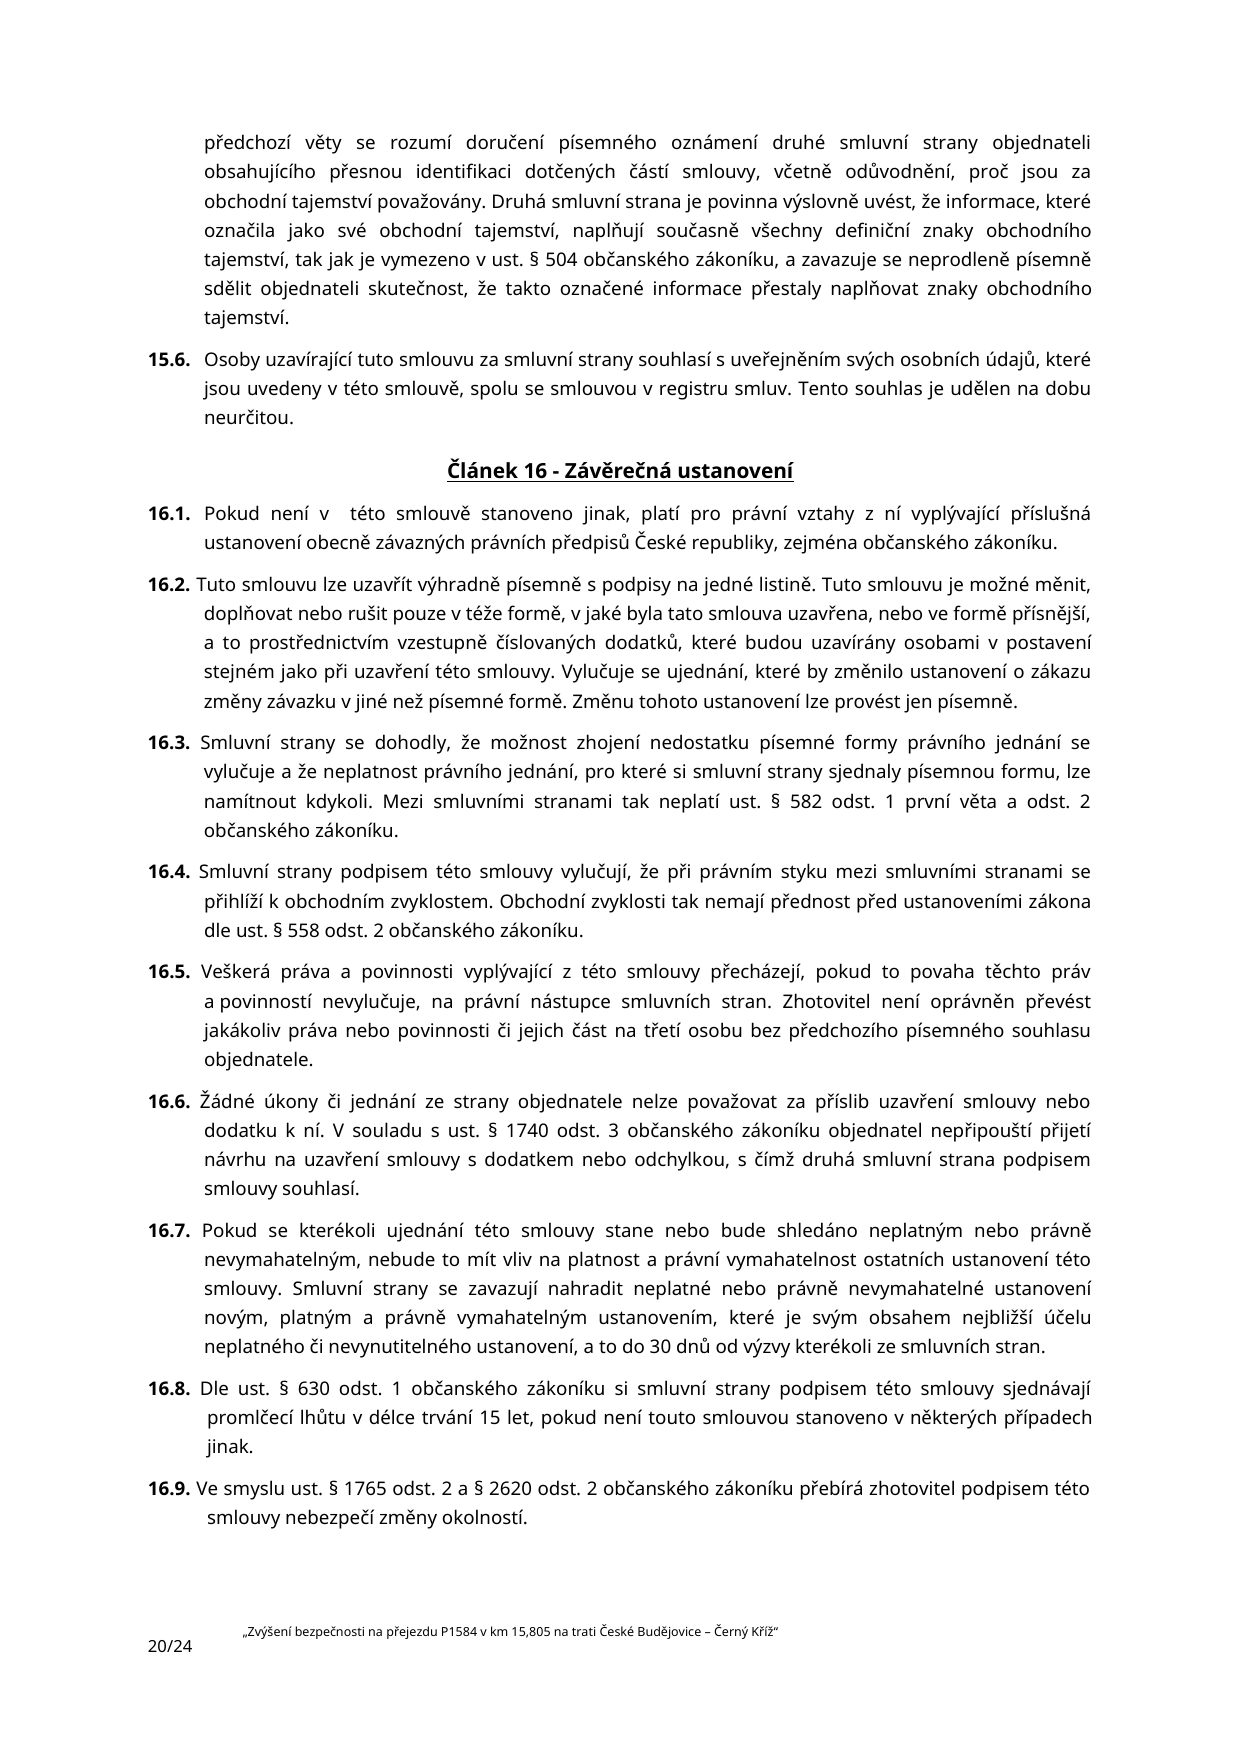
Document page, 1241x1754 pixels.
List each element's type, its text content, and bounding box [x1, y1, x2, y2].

text 16.1. Pokud není v této smlouvě stanoveno jinak, platí pro právní vztahy z ní vyplývající příslušná ustanovení obecně závazných právních předpisů České republiky, zejména občanského zákoníku. [148, 497, 1092, 556]
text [148, 126, 1092, 331]
subtitle Článek 16 - Závěrečná ustanovení [148, 456, 1092, 485]
text 16.2. Tuto smlouvu lze uzavřít výhradně písemně s podpisy na jedné listině. Tuto smlouvu je možné měnit, doplňovat nebo rušit pouze v téže formě, v jaké byla tato smlouva uzavřena, nebo ve formě přísnější, a to prostřednictvím vzestupně číslovaných dodatků, které budou uzavírány osobami v postavení stejném jako při uzavření této smlouvy. Vylučuje se ujednání, které by změnilo ustanovení o zákazu změny závazku v jiné než písemné formě. Změnu tohoto ustanovení lze provést jen písemně. [147, 568, 1092, 714]
text 16.7. Pokud se kterékoli ujednání této smlouvy stane nebo bude shledáno neplatným nebo právně nevymahatelným, nebude to mít vliv na platnost a právní vymahatelnost ostatních ustanovení této smlouvy. Smluvní strany se zavazují nahradit neplatné nebo právně nevymahatelné ustanovení novým, platným a právně vymahatelným ustanovením, které je svým obsahem nejbližší účelu neplatného či nevynutitelného ustanovení, a to do 30 dnů od výzvy kterékoli ze smluvních stran. [148, 1214, 1092, 1360]
text 16.4. Smluvní strany podpisem této smlouvy vylučují, že při právním styku mezi smluvními stranami se přihlíží k obchodním zvyklostem. Obchodní zvyklosti tak nemají přednost před ustanoveními zákona dle ust. § 558 odst. 2 občanského zákoníku. [148, 856, 1092, 943]
text 16.5. Veškerá práva a povinnosti vyplývající z této smlouvy přecházejí, pokud to povaha těchto práv a povinností nevylučuje, na právní nástupce smluvních stran. Zhotovitel není oprávněn převést jakákoliv práva nebo povinnosti či jejich část na třetí osobu bez předchozího písemného souhlasu objednatele. [148, 956, 1092, 1072]
text 16.9. Ve smyslu ust. § 1765 odst. 2 a § 2620 odst. 2 občanského zákoníku přebírá zhotovitel podpisem této smlouvy nebezpečí změny okolností. [148, 1472, 1092, 1531]
text 16.3. Smluvní strany se dohodly, že možnost zhojení nedostatku písemné formy právního jednání se vylučuje a že neplatnost právního jednání, pro které si smluvní strany sjednaly písemnou formu, lze namítnout kdykoli. Mezi smluvními stranami tak neplatí ust. § 582 odst. 1 první věta a odst. 2 občanského zákoníku. [147, 726, 1092, 843]
text 16.6. Žádné úkony či jednání ze strany objednatele nelze považovat za příslib uzavření smlouvy nebo dodatku k ní. V souladu s ust. § 1740 odst. 3 občanského zákoníku objednatel nepřipouští přijetí návrhu na uzavření smlouvy s dodatkem nebo odchylkou, s čímž druhá smluvní strana podpisem smlouvy souhlasí. [148, 1085, 1092, 1201]
text 16.8. Dle ust. § 630 odst. 1 občanského zákoníku si smluvní strany podpisem této smlouvy sjednávají promlčecí lhůtu v délce trvání 15 let, pokud není touto smlouvou stanoveno v některých případech jinak. [148, 1372, 1092, 1460]
text 15.6. Osoby uzavírající tuto smlouvu za smluvní strany souhlasí s uveřejněním svých osobních údajů, které jsou uvedeny v této smlouvě, spolu se smlouvou v registru smluv. Tento souhlas je udělen na dobu neurčitou. [148, 343, 1092, 431]
